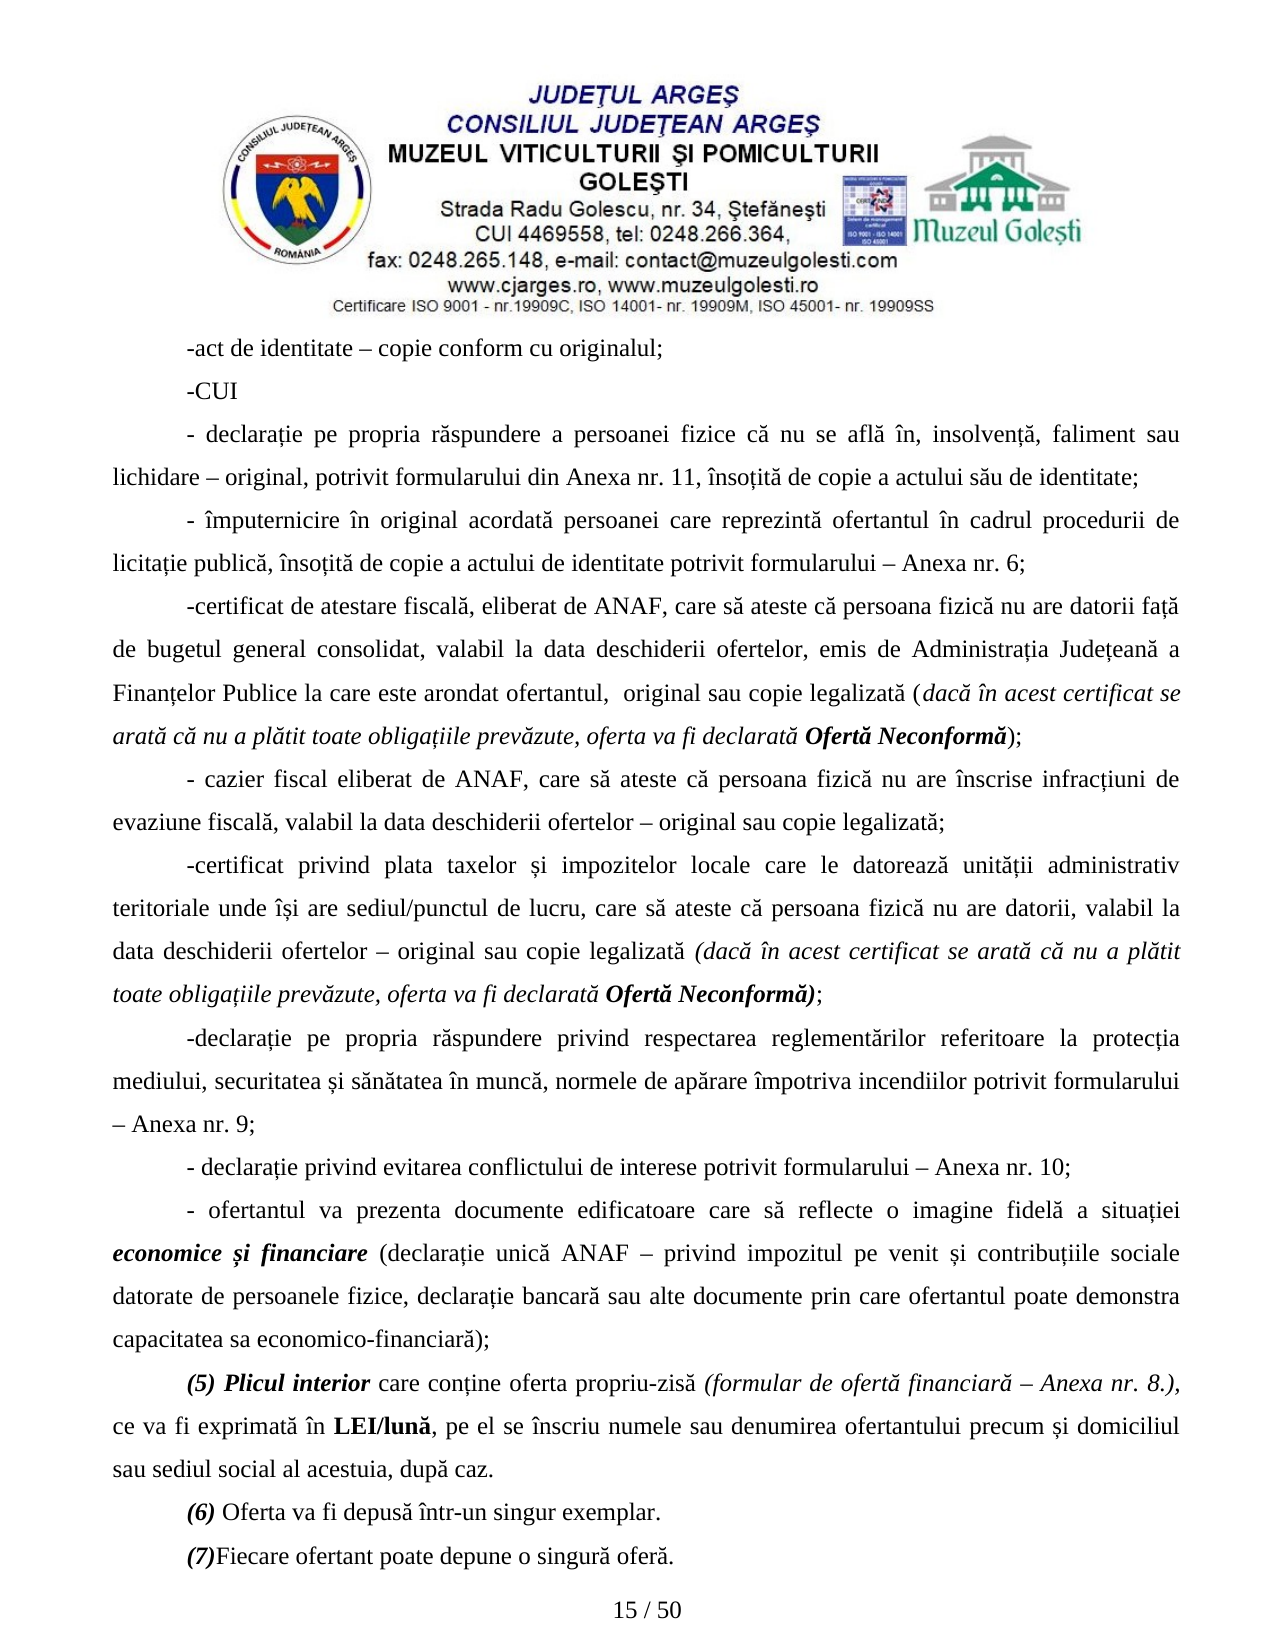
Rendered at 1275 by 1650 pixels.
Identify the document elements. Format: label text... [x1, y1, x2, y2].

text (7)Fiecare ofertant poate depune o singură oferă. [112, 1541, 1181, 1570]
picture [176, 29, 1118, 333]
text - declarație privind evitarea conflictului de interese potrivit formularului – Anexa nr. 10; [112, 1152, 1181, 1181]
text - declarație pe propria răspundere a persoanei fizice că nu se află în, insolvență, faliment sau lichidare – original, potrivit formularului din Anexa nr. 11, însoțită de copie a actului său de identitate; [112, 419, 1181, 491]
text - ofertantul va prezenta documente edificatoare care să reflecte o imagine fidelă a situației economice și financiare (declarație unică ANAF – privind impozitul pe venit și contribuțiile sociale datorate de persoanele fizice, declarație bancară sau alte documente prin care ofertantul poate demonstra capacitatea sa economico-financiară); [112, 1195, 1181, 1353]
text -certificat privind plata taxelor și impozitelor locale care le datorează unității administrativ teritoriale unde își are sediul/punctul de lucru, care să ateste că persoana fizică nu are datorii, valabil la data deschiderii ofertelor – original sau copie legalizată (dacă în acest certificat se arată că nu a plătit toate obligațiile prevăzute, oferta va fi declarată Ofertă Neconformă); [112, 850, 1181, 1008]
text (5) Plicul interior care conține oferta propriu-zisă (formular de ofertă financiară – Anexa nr. 8.), ce va fi exprimată în LEI/lună, pe el se înscriu numele sau denumirea ofertantului precum și domiciliul sau sediul social al acestuia, după caz. [112, 1368, 1181, 1483]
text -declarație pe propria răspundere privind respectarea reglementărilor referitoare la protecția mediului, securitatea și sănătatea în muncă, normele de apărare împotriva incendiilor potrivit formularului – Anexa nr. 9; [112, 1023, 1181, 1138]
text - cazier fiscal eliberat de ANAF, care să ateste că persoana fizică nu are înscrise infracțiuni de evaziune fiscală, valabil la data deschiderii ofertelor – original sau copie legalizată; [112, 764, 1181, 836]
text (6) Oferta va fi depusă într-un singur exemplar. [112, 1497, 1181, 1526]
text -act de identitate – copie conform cu originalul; [112, 333, 1181, 361]
text - împuternicire în original acordată persoanei care reprezintă ofertantul în cadrul procedurii de licitație publică, însoțită de copie a actului de identitate potrivit formularului – Anexa nr. 6; [112, 505, 1181, 577]
text -certificat de atestare fiscală, eliberat de ANAF, care să ateste că persoana fizică nu are datorii față de bugetul general consolidat, valabil la data deschiderii ofertelor, emis de Administrația Județeană a Finanțelor Publice la care este arondat ofertantul, original sau copie legalizată (dacă în acest certificat se arată că nu a plătit toate obligațiile prevăzute, oferta va fi declarată Ofertă Neconformă); [112, 591, 1181, 749]
text -CUI [112, 376, 1181, 404]
